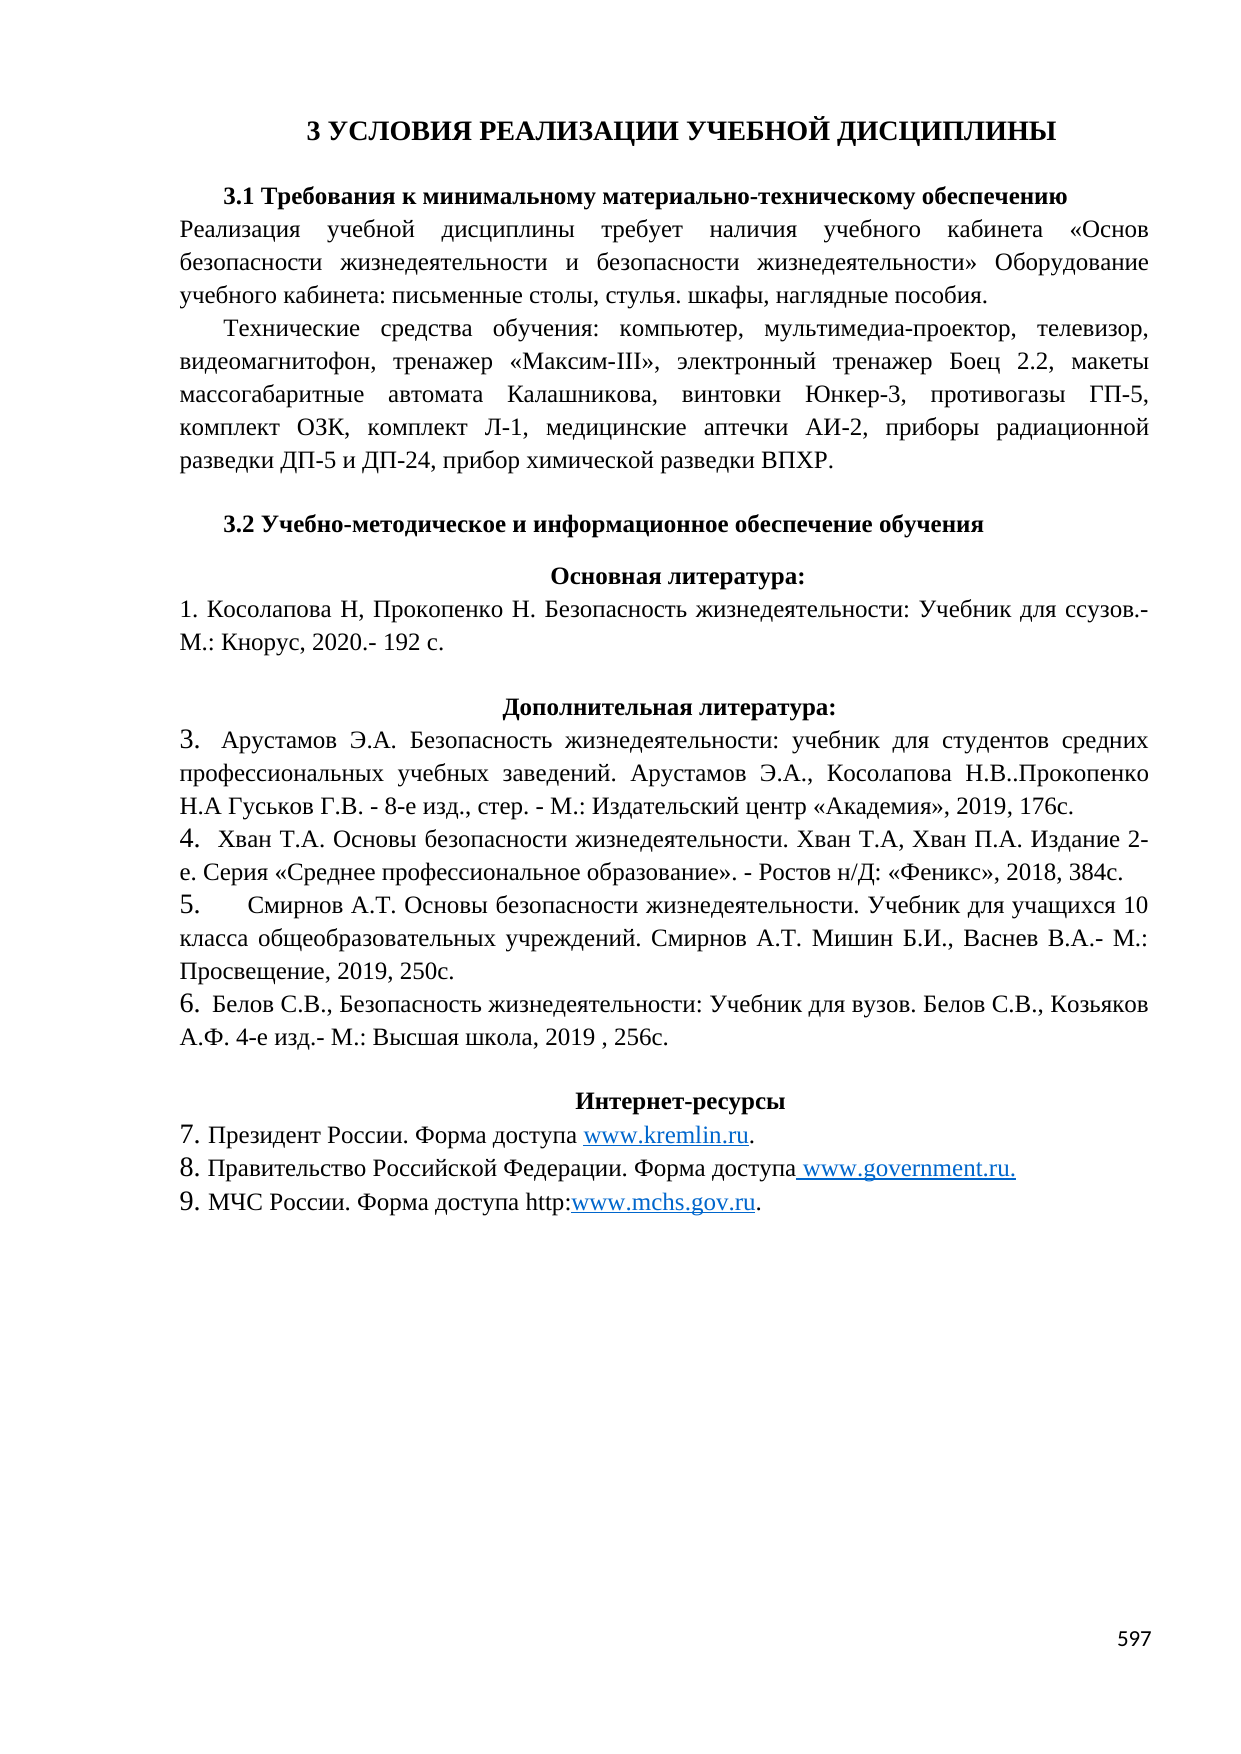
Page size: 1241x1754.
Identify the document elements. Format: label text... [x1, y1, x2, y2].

list Белов С.В., Безопасность жизнедеятельности: Учебник для вузов. Белов С.В., Козьяков А.Ф. 4-е изд.- М.: Высшая школа, 2019 , 256с. [179, 986, 1149, 1052]
text Дополнительная литература: [502, 689, 1152, 722]
list МЧС России. Форма доступа http:www.mchs.gov.ru. [179, 1183, 1152, 1217]
text Основная литература: [550, 558, 1152, 591]
text 1. Косолапова Н, Прокопенко Н. Безопасность жизнедеятельности: Учебник для ссузов.- М.: Кнорус, 2020.- 192 с. [179, 591, 1149, 657]
list Правительство Российской Федерации. Форма доступа www.government.ru. [179, 1150, 1152, 1183]
list Хван Т.А. Основы безопасности жизнедеятельности. Хван Т.А, Хван П.А. Издание 2-е. Серия «Среднее профессиональное образование». - Ростов н/Д: «Феникс», 2018, 384с. [179, 821, 1149, 887]
text 3 УСЛОВИЯ РЕАЛИЗАЦИИ УЧЕБНОЙ ДИСЦИПЛИНЫ [306, 118, 1152, 146]
text Интернет-ресурсы [575, 1083, 1152, 1116]
text Технические средства обучения: компьютер, мультимедиа-проектор, телевизор, видеомагнитофон, тренажер «Максим-III», электронный тренажер Боец 2.2, макеты массогабаритные автомата Калашникова, винтовки Юнкер-3, противогазы ГП-5, комплект ОЗК, комплект Л-1, медицинские аптечки АИ-2, приборы радиационной разведки ДП-5 и ДП-24, прибор химической разведки ВПХР. [179, 310, 1149, 475]
text 3.2 Учебно-методическое и информационное обеспечение обучения [179, 510, 1152, 538]
text 3.1 Требования к минимальному материально-техническому обеспечению [179, 178, 1152, 211]
list Президент России. Форма доступа www.kremlin.ru. [179, 1116, 1152, 1150]
text Реализация учебной дисциплины требует наличия учебного кабинета «Основ безопасности жизнедеятельности и безопасности жизнедеятельности» Оборудование учебного кабинета: письменные столы, стулья. шкафы, наглядные пособия. [179, 211, 1149, 310]
list Арустамов Э.А. Безопасность жизнедеятельности: учебник для студентов средних профессиональных учебных заведений. Арустамов Э.А., Косолапова Н.В..Прокопенко Н.А Гуськов Г.В. - 8-е изд., стер. - М.: Издательский центр «Академия», 2019, 176с. [179, 722, 1149, 821]
list Смирнов А.Т. Основы безопасности жизнедеятельности. Учебник для учащихся 10 класса общеобразовательных учреждений. Смирнов А.Т. Мишин Б.И., Васнев В.А.- М.: Просвещение, 2019, 250с. [179, 887, 1149, 986]
